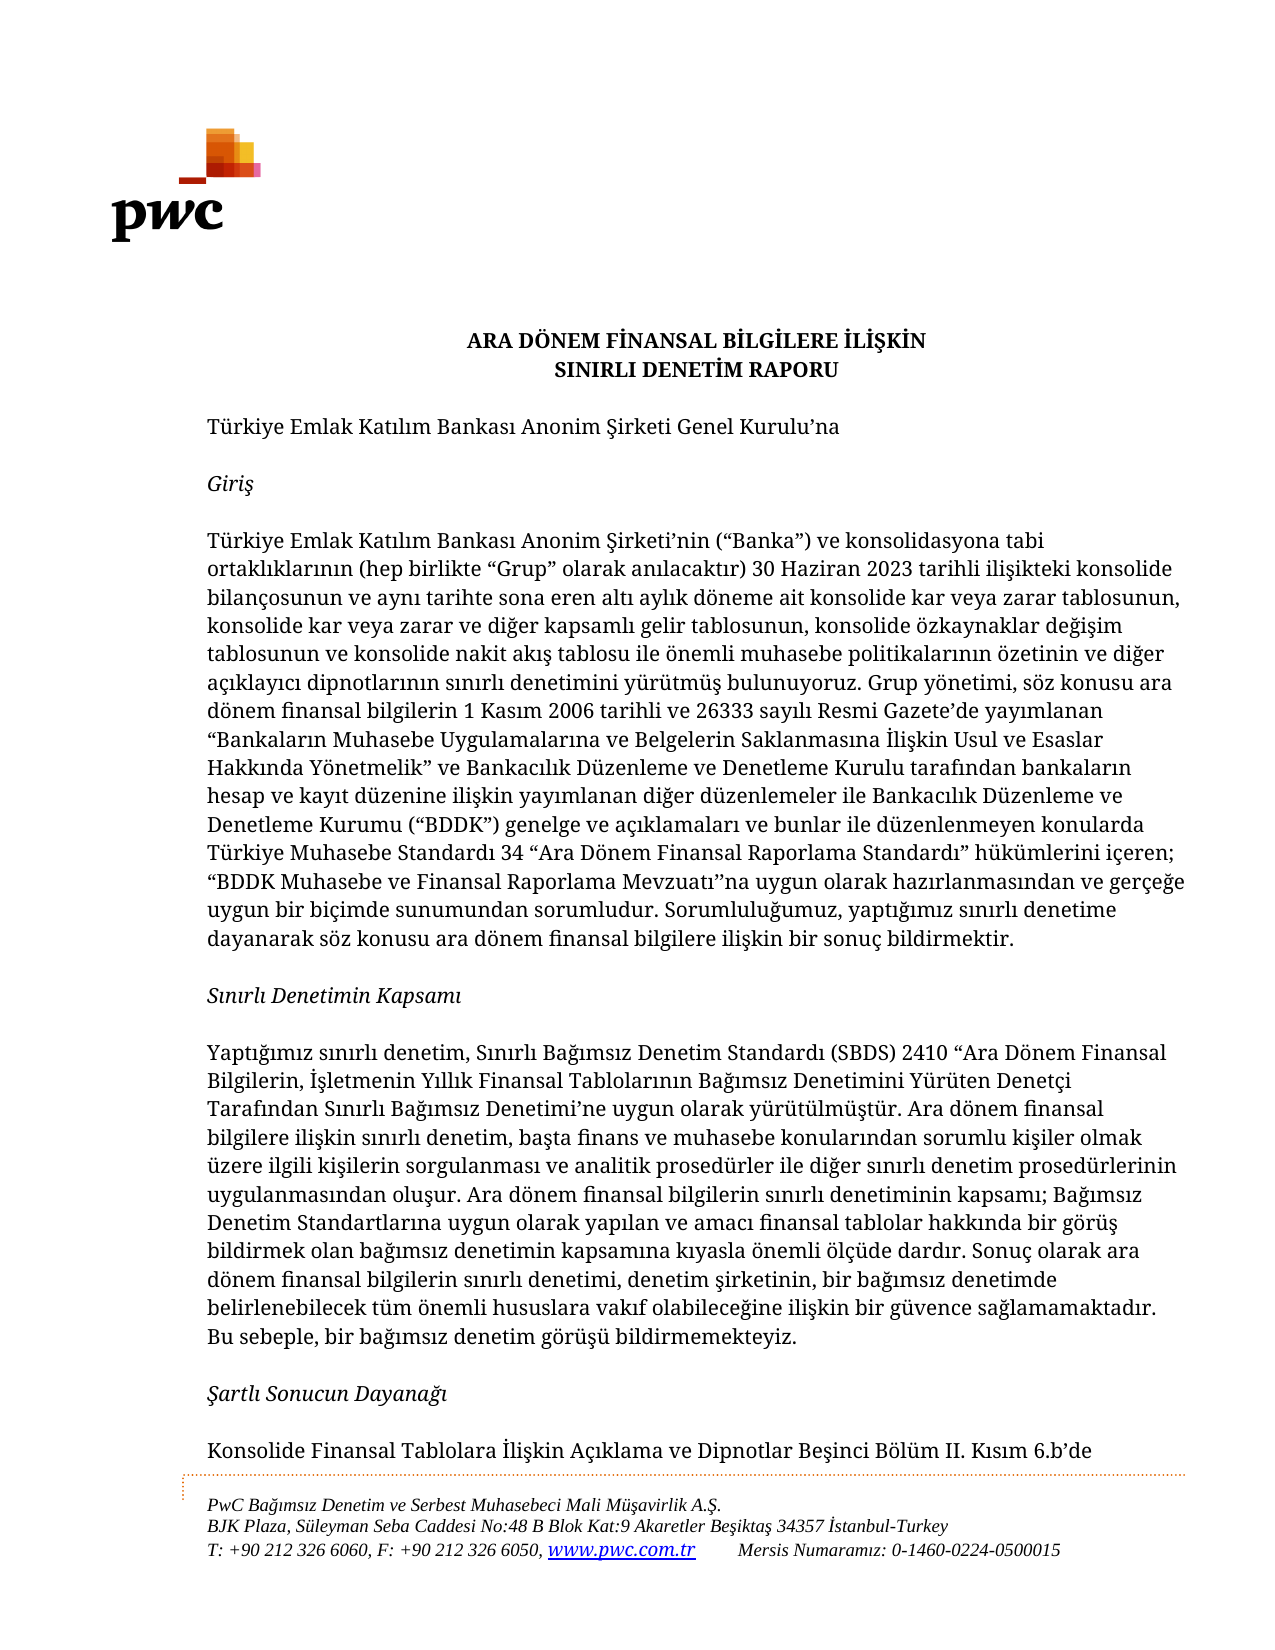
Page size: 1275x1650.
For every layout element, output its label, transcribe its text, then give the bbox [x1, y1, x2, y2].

picture [70, 87, 302, 283]
text Şartlı Sonucun Dayanağı [207, 1379, 1186, 1407]
text Sınırlı Denetimin Kapsamı [207, 981, 1186, 1009]
text Türkiye Emlak Katılım Bankası Anonim Şirketi Genel Kurulu’na [207, 412, 1186, 440]
text ARA DÖNEM FİNANSAL BİLGİLERE İLİŞKİN [207, 327, 1186, 355]
text Giriş [207, 469, 1186, 497]
text Türkiye Emlak Katılım Bankası Anonim Şirketi’nin (“Banka”) ve konsolidasyona tabi ortaklıklarının (hep birlikte “Grup” olarak anılacaktır) 30 Haziran 2023 tarihli ilişikteki konsolide bilançosunun ve aynı tarihte sona eren altı aylık döneme ait konsolide kar veya zarar tablosunun, konsolide kar veya zarar ve diğer kapsamlı gelir tablosunun, konsolide özkaynaklar değişim tablosunun ve konsolide nakit akış tablosu ile önemli muhasebe politikalarının özetinin ve diğer açıklayıcı dipnotlarının sınırlı denetimini yürütmüş bulunuyoruz. Grup yönetimi, söz konusu ara dönem finansal bilgilerin 1 Kasım 2006 tarihli ve 26333 sayılı Resmi Gazete’de yayımlanan “Bankaların Muhasebe Uygulamalarına ve Belgelerin Saklanmasına İlişkin Usul ve Esaslar Hakkında Yönetmelik” ve Bankacılık Düzenleme ve Denetleme Kurulu tarafından bankaların hesap ve kayıt düzenine ilişkin yayımlanan diğer düzenlemeler ile Bankacılık Düzenleme ve Denetleme Kurumu (“BDDK”) genelge ve açıklamaları ve bunlar ile düzenlenmeyen konularda Türkiye Muhasebe Standardı 34 “Ara Dönem Finansal Raporlama Standardı” hükümlerini içeren; “BDDK Muhasebe ve Finansal Raporlama Mevzuatı’’na uygun olarak hazırlanmasından ve gerçeğe uygun bir biçimde sunumundan sorumludur. Sorumluluğumuz, yaptığımız sınırlı denetime dayanarak söz konusu ara dönem finansal bilgilere ilişkin bir sonuç bildirmektir. [207, 526, 1186, 952]
text Yaptığımız sınırlı denetim, Sınırlı Bağımsız Denetim Standardı (SBDS) 2410 “Ara Dönem Finansal Bilgilerin, İşletmenin Yıllık Finansal Tablolarının Bağımsız Denetimini Yürüten Denetçi Tarafından Sınırlı Bağımsız Denetimi’ne uygun olarak yürütülmüştür. Ara dönem finansal bilgilere ilişkin sınırlı denetim, başta finans ve muhasebe konularından sorumlu kişiler olmak üzere ilgili kişilerin sorgulanması ve analitik prosedürler ile diğer sınırlı denetim prosedürlerinin uygulanmasından oluşur. Ara dönem finansal bilgilerin sınırlı denetiminin kapsamı; Bağımsız Denetim Standartlarına uygun olarak yapılan ve amacı finansal tablolar hakkında bir görüş bildirmek olan bağımsız denetimin kapsamına kıyasla önemli ölçüde dardır. Sonuç olarak ara dönem finansal bilgilerin sınırlı denetimi, denetim şirketinin, bir bağımsız denetimde belirlenebilecek tüm önemli hususlara vakıf olabileceğine ilişkin bir güvence sağlamamaktadır. Bu sebeple, bir bağımsız denetim görüşü bildirmemekteyiz. [207, 1038, 1186, 1350]
text SINIRLI DENETİM RAPORU [207, 355, 1186, 383]
